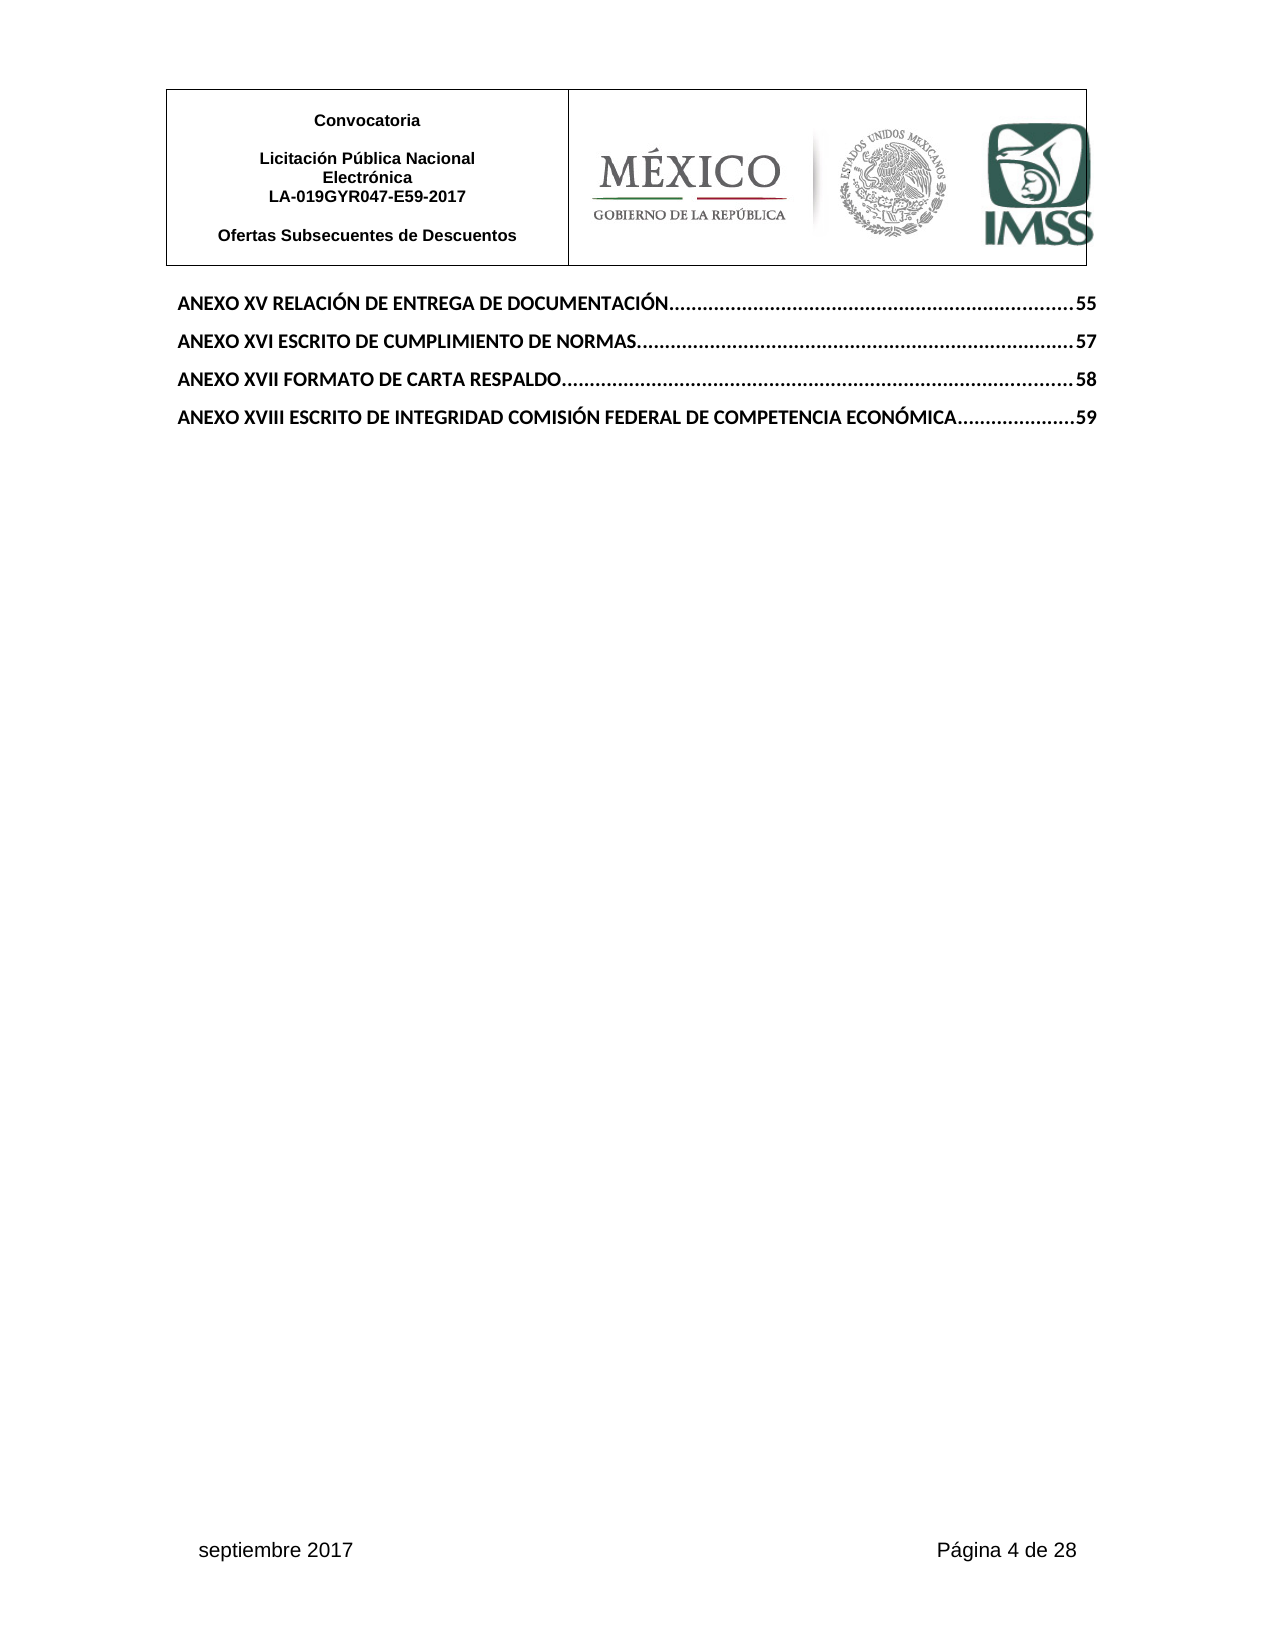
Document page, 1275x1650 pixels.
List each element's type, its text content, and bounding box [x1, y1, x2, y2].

text ANEXO XVIII ESCRITO DE INTEGRIDAD COMISIÓN FEDERAL DE COMPETENCIA ECONÓMICA 59 [177, 404, 1098, 429]
text ANEXO XVI ESCRITO DE CUMPLIMIENTO DE NORMAS. 57 [177, 328, 1098, 354]
picture [1087, 113, 1094, 252]
text ANEXO XV RELACIÓN DE ENTREGA DE DOCUMENTACIÓN 55 [177, 290, 1098, 316]
text ANEXO XVII FORMATO DE CARTA RESPALDO 58 [177, 366, 1098, 392]
picture [980, 113, 1086, 252]
picture [590, 116, 950, 248]
